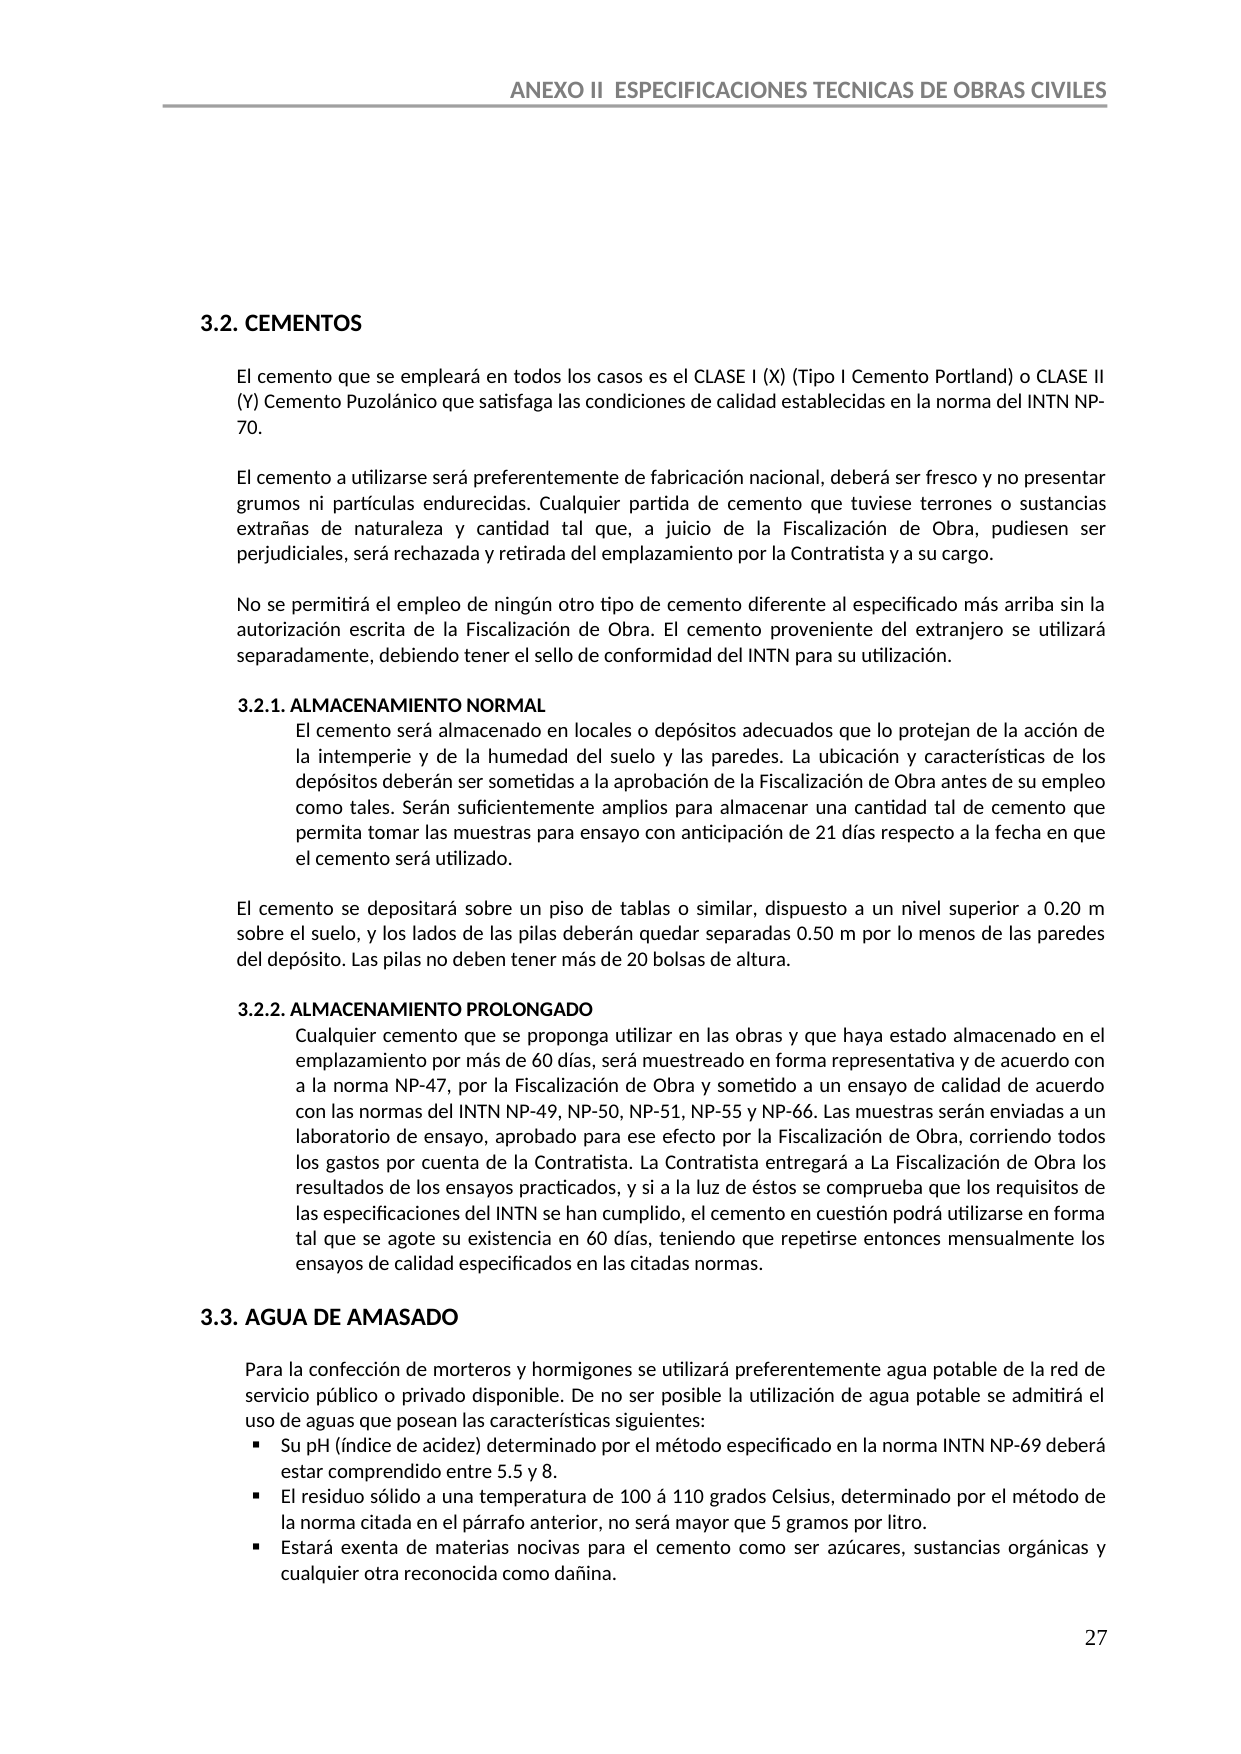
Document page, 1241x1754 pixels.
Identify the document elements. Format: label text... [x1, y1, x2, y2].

list ALMACENAMIENTO PROLONGADO [237, 996, 1107, 1022]
list CEMENTOS [200, 307, 1107, 338]
list Cualquier cemento que se proponga utilizar en las obras y que haya estado almacenado en el emplazamiento por más de 60 días, será muestreado en forma representativa y de acuerdo con a la norma NP-47, por la Fiscalización de Obra y sometido a un ensayo de calidad de acuerdo con las normas del INTN NP-49, NP-50, NP-51, NP-55 y NP-66. Las muestras serán enviadas a un laboratorio de ensayo, aprobado para ese efecto por la Fiscalización de Obra, corriendo todos los gastos por cuenta de la Contratista. La Contratista entregará a La Fiscalización de Obra los resultados de los ensayos practicados, y si a la luz de éstos se comprueba que los requisitos de las especificaciones del INTN se han cumplido, el cemento en cuestión podrá utilizarse en forma tal que se agote su existencia en 60 días, teniendo que repetirse entonces mensualmente los ensayos de calidad especificados en las citadas normas. [295, 1022, 1107, 1276]
list Para la confección de morteros y hormigones se utilizará preferentemente agua potable de la red de servicio público o privado disponible. De no ser posible la utilización de agua potable se admitirá el uso de aguas que posean las características siguientes: [245, 1356, 1107, 1433]
list El cemento a utilizarse será preferentemente de fabricación nacional, deberá ser fresco y no presentar grumos ni partículas endurecidas. Cualquier partida de cemento que tuviese terrones o sustancias extrañas de naturaleza y cantidad tal que, a juicio de la Fiscalización de Obra, pudiesen ser perjudiciales, será rechazada y retirada del emplazamiento por la Contratista y a su cargo. [236, 464, 1107, 566]
list Estará exenta de materias nocivas para el cemento como ser azúcares, sustancias orgánicas y cualquier otra reconocida como dañina. [251, 1534, 1107, 1585]
list No se permitirá el empleo de ningún otro tipo de cemento diferente al especificado más arriba sin la autorización escrita de la Fiscalización de Obra. El cemento proveniente del extranjero se utilizará separadamente, debiendo tener el sello de conformidad del INTN para su utilización. [236, 591, 1107, 667]
list El residuo sólido a una temperatura de 100 á 110 grados Celsius, determinado por el método de la norma citada en el párrafo anterior, no será mayor que 5 gramos por litro. [251, 1483, 1107, 1534]
list Su pH (índice de acidez) determinado por el método especificado en la norma INTN NP-69 deberá estar comprendido entre 5.5 y 8. [251, 1433, 1107, 1483]
list El cemento que se empleará en todos los casos es el CLASE I (X) (Tipo I Cemento Portland) o CLASE II (Y) Cemento Puzolánico que satisfaga las condiciones de calidad establecidas en la norma del INTN NP-70. [236, 363, 1107, 439]
list AGUA DE AMASADO [200, 1301, 1107, 1331]
list El cemento se depositará sobre un piso de tablas o similar, dispuesto a un nivel superior a 0.20 m sobre el suelo, y los lados de las pilas deberán quedar separadas 0.50 m por lo menos de las paredes del depósito. Las pilas no deben tener más de 20 bolsas de altura. [236, 895, 1107, 971]
list El cemento será almacenado en locales o depósitos adecuados que lo protejan de la acción de la intemperie y de la humedad del suelo y las paredes. La ubicación y características de los depósitos deberán ser sometidas a la aprobación de la Fiscalización de Obra antes de su empleo como tales. Serán suficientemente amplios para almacenar una cantidad tal de cemento que permita tomar las muestras para ensayo con anticipación de 21 días respecto a la fecha en que el cemento será utilizado. [295, 718, 1107, 870]
list ALMACENAMIENTO NORMAL [237, 692, 1107, 718]
